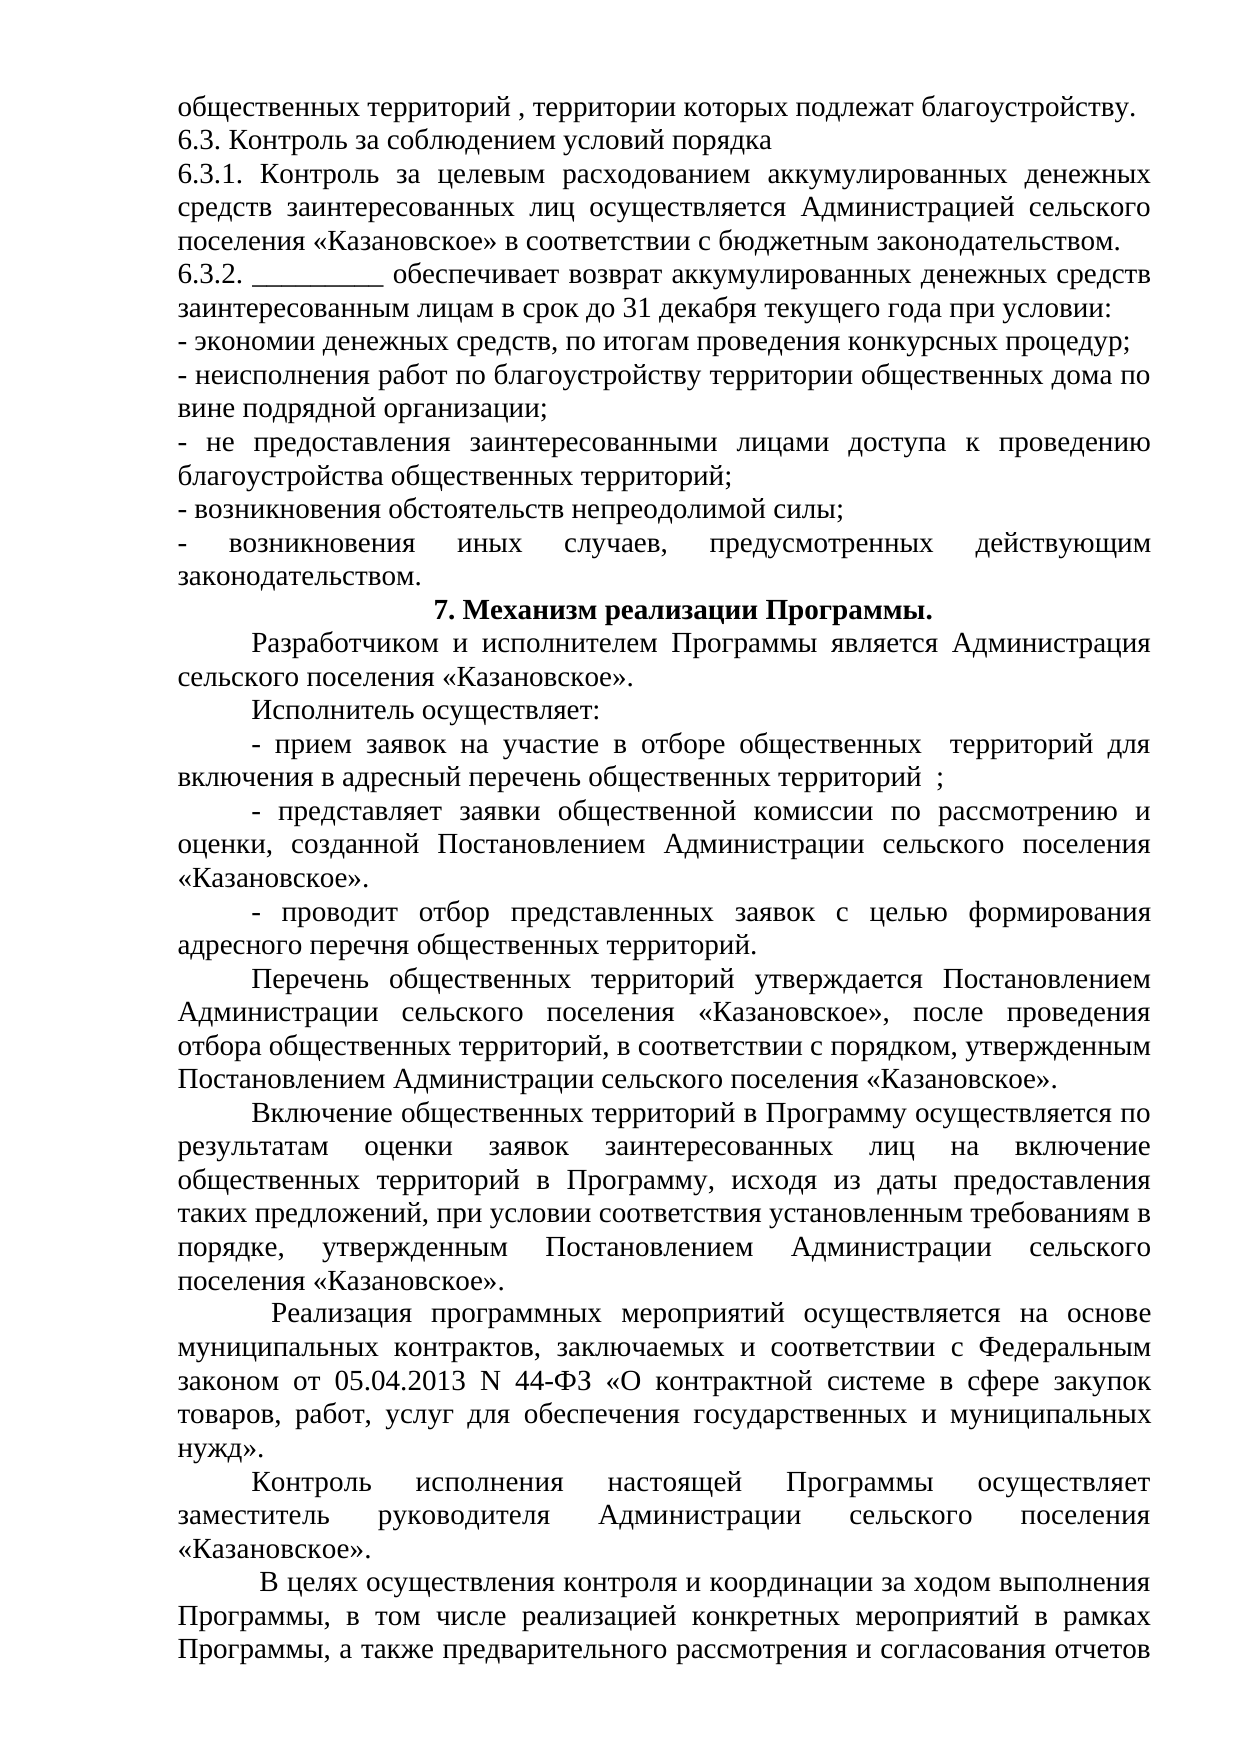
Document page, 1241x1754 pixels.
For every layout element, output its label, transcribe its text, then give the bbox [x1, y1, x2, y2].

text 6.3.2. _________ обеспечивает возврат аккумулированных денежных средств заинтересованным лицам в срок до 31 декабря текущего года при условии: [177, 256, 1152, 323]
text 7. Механизм реализации Программы. [215, 592, 1152, 625]
text - возникновения иных случаев, предусмотренных действующим законодательством. [177, 525, 1152, 592]
text - возникновения обстоятельств непреодолимой силы; [177, 491, 1152, 525]
text - экономии денежных средств, по итогам проведения конкурсных процедур; [177, 323, 1152, 357]
text - не предоставления заинтересованными лицами доступа к проведению благоустройства общественных территорий; [177, 424, 1152, 491]
text Разработчиком и исполнителем Программы является Администрация сельского поселения «Казановское». [177, 625, 1152, 692]
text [177, 89, 1152, 122]
text Перечень общественных территорий утверждается Постановлением Администрации сельского поселения «Казановское», после проведения отбора общественных территорий, в соответствии с порядком, утвержденным Постановлением Администрации сельского поселения «Казановское». [177, 961, 1152, 1095]
text - представляет заявки общественной комиссии по рассмотрению и оценки, созданной Постановлением Администрации сельского поселения «Казановское». [177, 793, 1152, 894]
text - неисполнения работ по благоустройству территории общественных дома по вине подрядной организации; [177, 357, 1152, 424]
text 6.3.1. Контроль за целевым расходованием аккумулированных денежных средств заинтересованных лиц осуществляется Администрацией сельского поселения «Казановское» в соответствии с бюджетным законодательством. [177, 156, 1152, 256]
text Исполнитель осуществляет: [177, 692, 1152, 726]
text 6.3. Контроль за соблюдением условий порядка [177, 122, 1152, 156]
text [177, 1564, 1152, 1665]
text Реализация программных мероприятий осуществляется на основе муниципальных контрактов, заключаемых и соответствии с Федеральным законом от 05.04.2013 N 44-ФЗ «О контрактной системе в сфере закупок товаров, работ, услуг для обеспечения государственных и муниципальных нужд». [177, 1296, 1152, 1464]
text - прием заявок на участие в отборе общественных территорий для включения в адресный перечень общественных территорий ; [177, 726, 1152, 793]
text Включение общественных территорий в Программу осуществляется по результатам оценки заявок заинтересованных лиц на включение общественных территорий в Программу, исходя из даты предоставления таких предложений, при условии соответствия установленным требованиям в порядке, утвержденным Постановлением Администрации сельского поселения «Казановское». [177, 1095, 1152, 1296]
text Контроль исполнения настоящей Программы осуществляет заместитель руководителя Администрации сельского поселения «Казановское». [177, 1464, 1152, 1564]
text - проводит отбор представленных заявок с целью формирования адресного перечня общественных территорий. [177, 894, 1152, 961]
